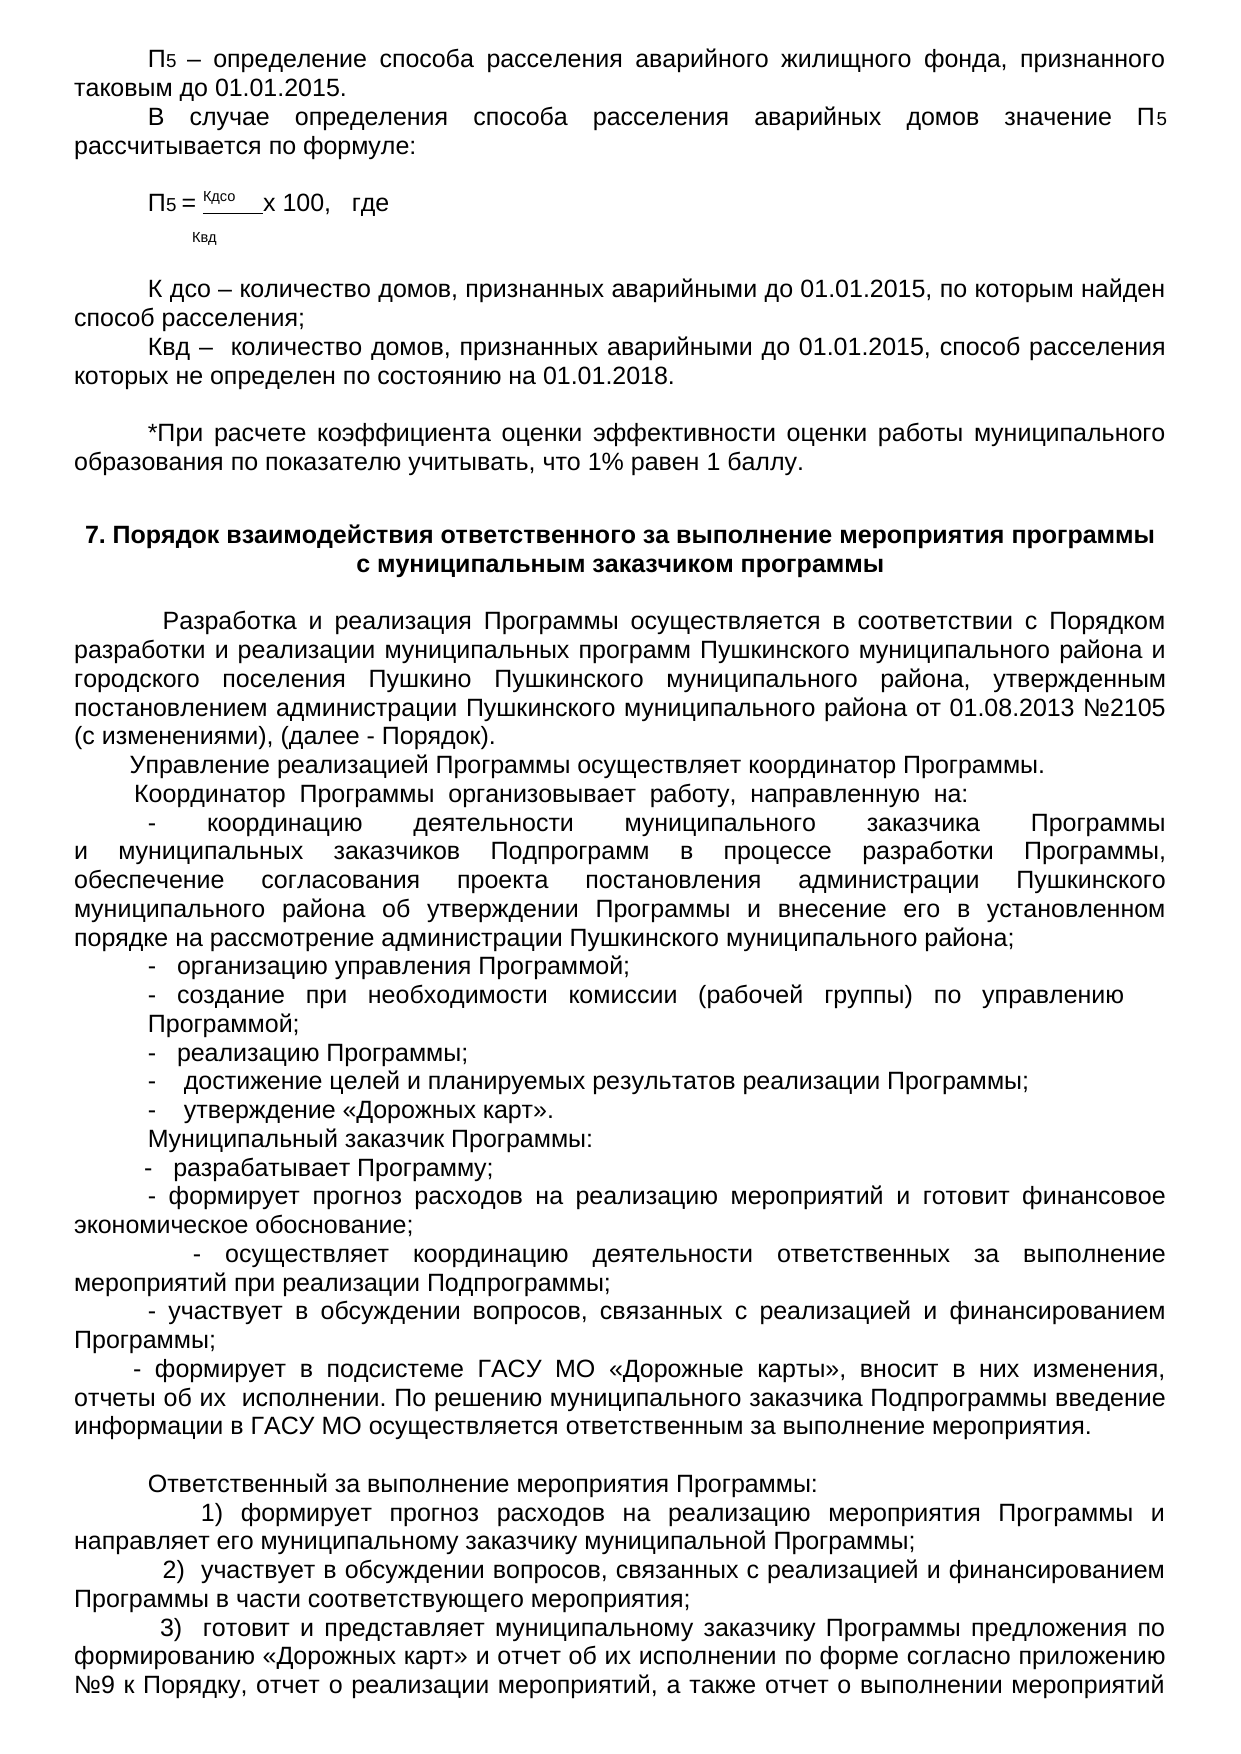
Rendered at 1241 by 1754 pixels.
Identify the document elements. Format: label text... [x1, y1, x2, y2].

text П5 = Кдсо x 100, где [74, 188, 1167, 217]
text Управление реализацией Программы осуществляет координатор Программы. [56, 750, 1167, 779]
text - утверждение «Дорожных карт». [56, 1095, 1167, 1124]
text 2) участвует в обсуждении вопросов, связанных с реализацией и финансированием Программы в части соответствующего мероприятия; [74, 1555, 1167, 1613]
text 1) формирует прогноз расходов на реализацию мероприятия Программы и направляет его муниципальному заказчику муниципальной Программы; [74, 1498, 1167, 1555]
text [74, 1613, 1167, 1699]
text П5 – определение способа расселения аварийного жилищного фонда, признанного таковым до 01.01.2015. [74, 44, 1167, 102]
text - формирует прогноз расходов на реализацию мероприятий и готовит финансовое экономическое обоснование; [74, 1181, 1167, 1239]
text *При расчете коэффициента оценки эффективности оценки работы муниципального образования по показателю учитывать, что 1% равен 1 баллу. [74, 418, 1167, 476]
text 7. Порядок взаимодействия ответственного за выполнение мероприятия программы с муниципальным заказчиком программы [74, 520, 1167, 578]
text Координатор Программы организовывает работу, направленную на: [127, 779, 1167, 808]
text - разрабатывает Программу; [59, 1153, 1167, 1181]
text - реализацию Программы; [127, 1038, 1167, 1066]
text - координацию деятельности муниципального заказчика Программы и муниципальных заказчиков Подпрограмм в процессе разработки Программы, обеспечение согласования проекта постановления администрации Пушкинского муниципального района об утверждении Программы и внесение его в установленном порядке на рассмотрение администрации Пушкинского муниципального района; [74, 808, 1167, 951]
text - формирует в подсистеме ГАСУ МО «Дорожные карты», вносит в них изменения, отчеты об их исполнении. По решению муниципального заказчика Подпрограммы введение информации в ГАСУ МО осуществляется ответственным за выполнение мероприятия. [74, 1354, 1167, 1440]
text В случае определения способа расселения аварийных домов значение П5 рассчитывается по формуле: [74, 102, 1167, 159]
text - организацию управления Программой; [127, 951, 1167, 980]
text - достижение целей и планируемых результатов реализации Программы; [56, 1066, 1167, 1095]
text - создание при необходимости комиссии (рабочей группы) по управлению Программой; [127, 980, 1167, 1038]
text Ответственный за выполнение мероприятия Программы: [74, 1469, 1167, 1498]
text К дсо – количество домов, признанных аварийными до 01.01.2015, по которым найден способ расселения; [74, 274, 1167, 332]
text Разработка и реализация Программы осуществляется в соответствии с Порядком разработки и реализации муниципальных программ Пушкинского муниципального района и городского поселения Пушкино Пушкинского муниципального района, утвержденным постановлением администрации Пушкинского муниципального района от 01.08.2013 №2105 (с изменениями), (далее - Порядок). [74, 606, 1167, 750]
text - осуществляет координацию деятельности ответственных за выполнение мероприятий при реализации Подпрограммы; [74, 1239, 1167, 1296]
text Квд [74, 217, 1167, 246]
text Квд – количество домов, признанных аварийными до 01.01.2015, способ расселения которых не определен по состоянию на 01.01.2018. [74, 332, 1167, 389]
text - участвует в обсуждении вопросов, связанных с реализацией и финансированием Программы; [74, 1296, 1167, 1354]
text Муниципальный заказчик Программы: [59, 1124, 1167, 1153]
